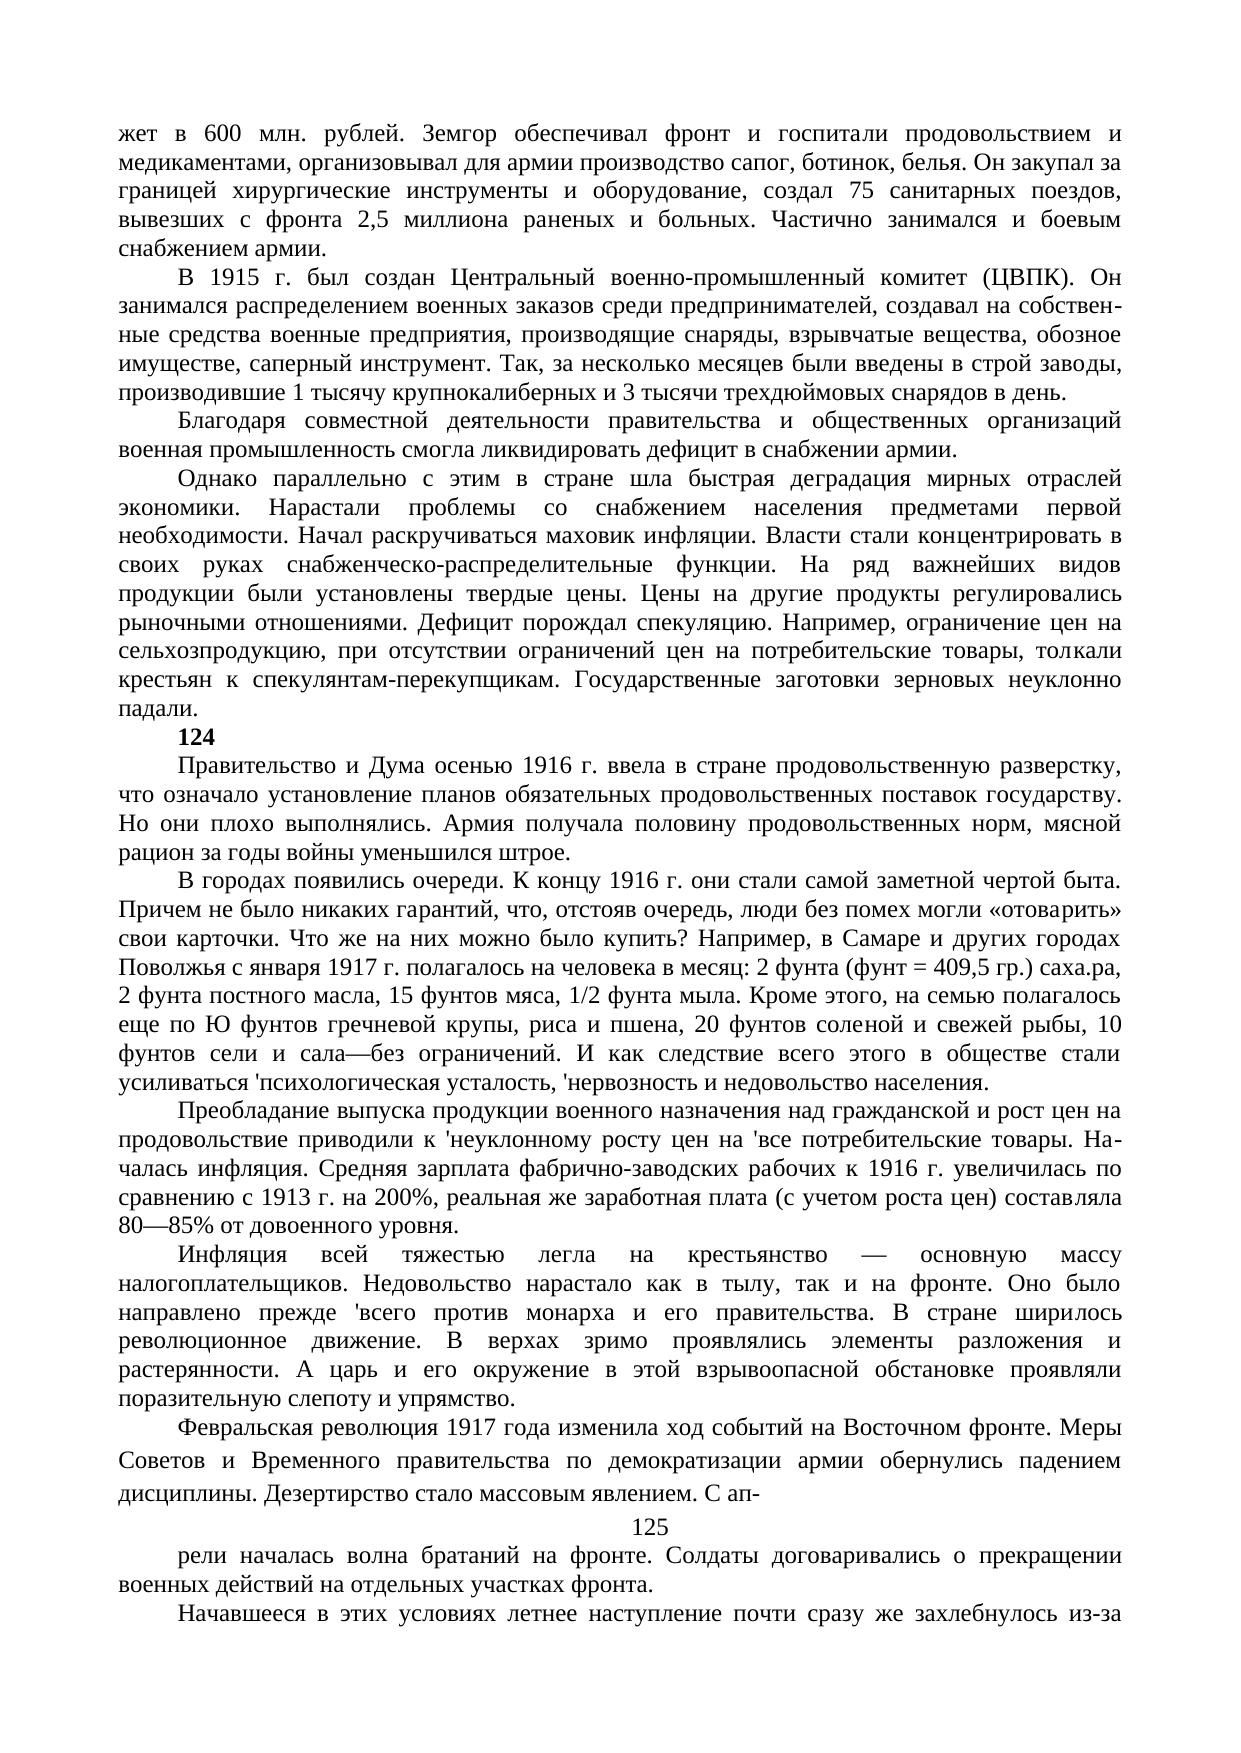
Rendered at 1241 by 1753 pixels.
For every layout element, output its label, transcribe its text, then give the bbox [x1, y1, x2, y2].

text Преобладание выпуска продукции военного назначения над гражданской и рост цен на продовольствие приводили к 'неуклонному росту цен на 'все потребительские товары. Началась инфляция. Средняя зарплата фабрично-заводских рабочих к 1916 г. увеличилась по сравнению с 1913 г. на 200%, реальная же заработная плата (с учетом роста цен) составляла 80—85% от довоенного уровня. [118, 1096, 1122, 1239]
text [118, 1598, 1122, 1627]
text В городах появились очереди. К концу 1916 г. они стали самой заметной чертой быта. Причем не было никаких гарантий, что, отстояв очередь, люди без помех могли «отоварить» свои карточки. Что же на них можно было купить? Например, в Самаре и других городах Поволжья с января 1917 г. полагалось на человека в месяц: 2 фунта (фунт = 409,5 гр.) саха.ра, 2 фунта постного масла, 15 фунтов мяса, 1/2 фунта мыла. Кроме этого, на семью полагалось еще по Ю фунтов гречневой крупы, риса и пшена, 20 фунтов соленой и свежей рыбы, 10 фунтов сели и сала—без ограничений. И как следствие всего этого в обществе стали усиливаться 'психологическая усталость, 'нервозность и недовольство населения. [118, 866, 1122, 1096]
text 125 [118, 1512, 1122, 1541]
text рели началась волна братаний на фронте. Солдаты договаривались о прекращении военных действий на отдельных участках фронта. [118, 1541, 1122, 1598]
text 124 [118, 722, 1122, 751]
text В 1915 г. был создан Центральный военно-промышленный комитет (ЦВПК). Он занимался распределением военных заказов среди предпринимателей, создавал на собственные средства военные предприятия, производящие снаряды, взрывчатые вещества, обозное имуществе, саперный инструмент. Так, за несколько месяцев были введены в строй заводы, производившие 1 тысячу крупнокалиберных и 3 тысячи трехдюймовых снарядов в день. [118, 262, 1122, 406]
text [118, 118, 1122, 262]
text Однако параллельно с этим в стране шла быстрая деградация мирных отраслей экономики. Нарастали проблемы со снабжением населения предметами первой необходимости. Начал раскручиваться маховик инфляции. Власти стали концентрировать в своих руках снабженческо-распределительные функции. На ряд важнейших видов продукции были установлены твердые цены. Цены на другие продукты регулировались рыночными отношениями. Дефицит порождал спекуляцию. Например, ограничение цен на сельхозпродукцию, при отсутствии ограничений цен на потребительские товары, толкали крестьян к спекулянтам-перекупщикам. Государственные заготовки зерновых неуклонно падали. [118, 463, 1122, 722]
text Инфляция всей тяжестью легла на крестьянство — основную массу налогоплательщиков. Недовольство нарастало как в тылу, так и на фронте. Оно было направлено прежде 'всего против монарха и его правительства. В стране ширилось революционное движение. В верхах зримо проявлялись элементы разложения и растерянности. А царь и его окружение в этой взрывоопасной обстановке проявляли поразительную слепоту и упрямство. [118, 1239, 1122, 1412]
text Правительство и Дума осенью 1916 г. ввела в стране продовольственную разверстку, что означало установление планов обязательных продовольственных поставок государству. Но они плохо выполнялись. Армия получала половину продовольственных норм, мясной рацион за годы войны уменьшился штрое. [118, 751, 1122, 866]
text Благодаря совместной деятельности правительства и общественных организаций военная промышленность смогла ликвидировать дефицит в снабжении армии. [118, 406, 1122, 463]
text Февральская революция 1917 года изменила ход событий на Восточном фронте. Меры Советов и Временного правительства по демократизации армии обернулись падением дисциплины. Дезертирство стало массовым явлением. С ап- [118, 1412, 1122, 1507]
